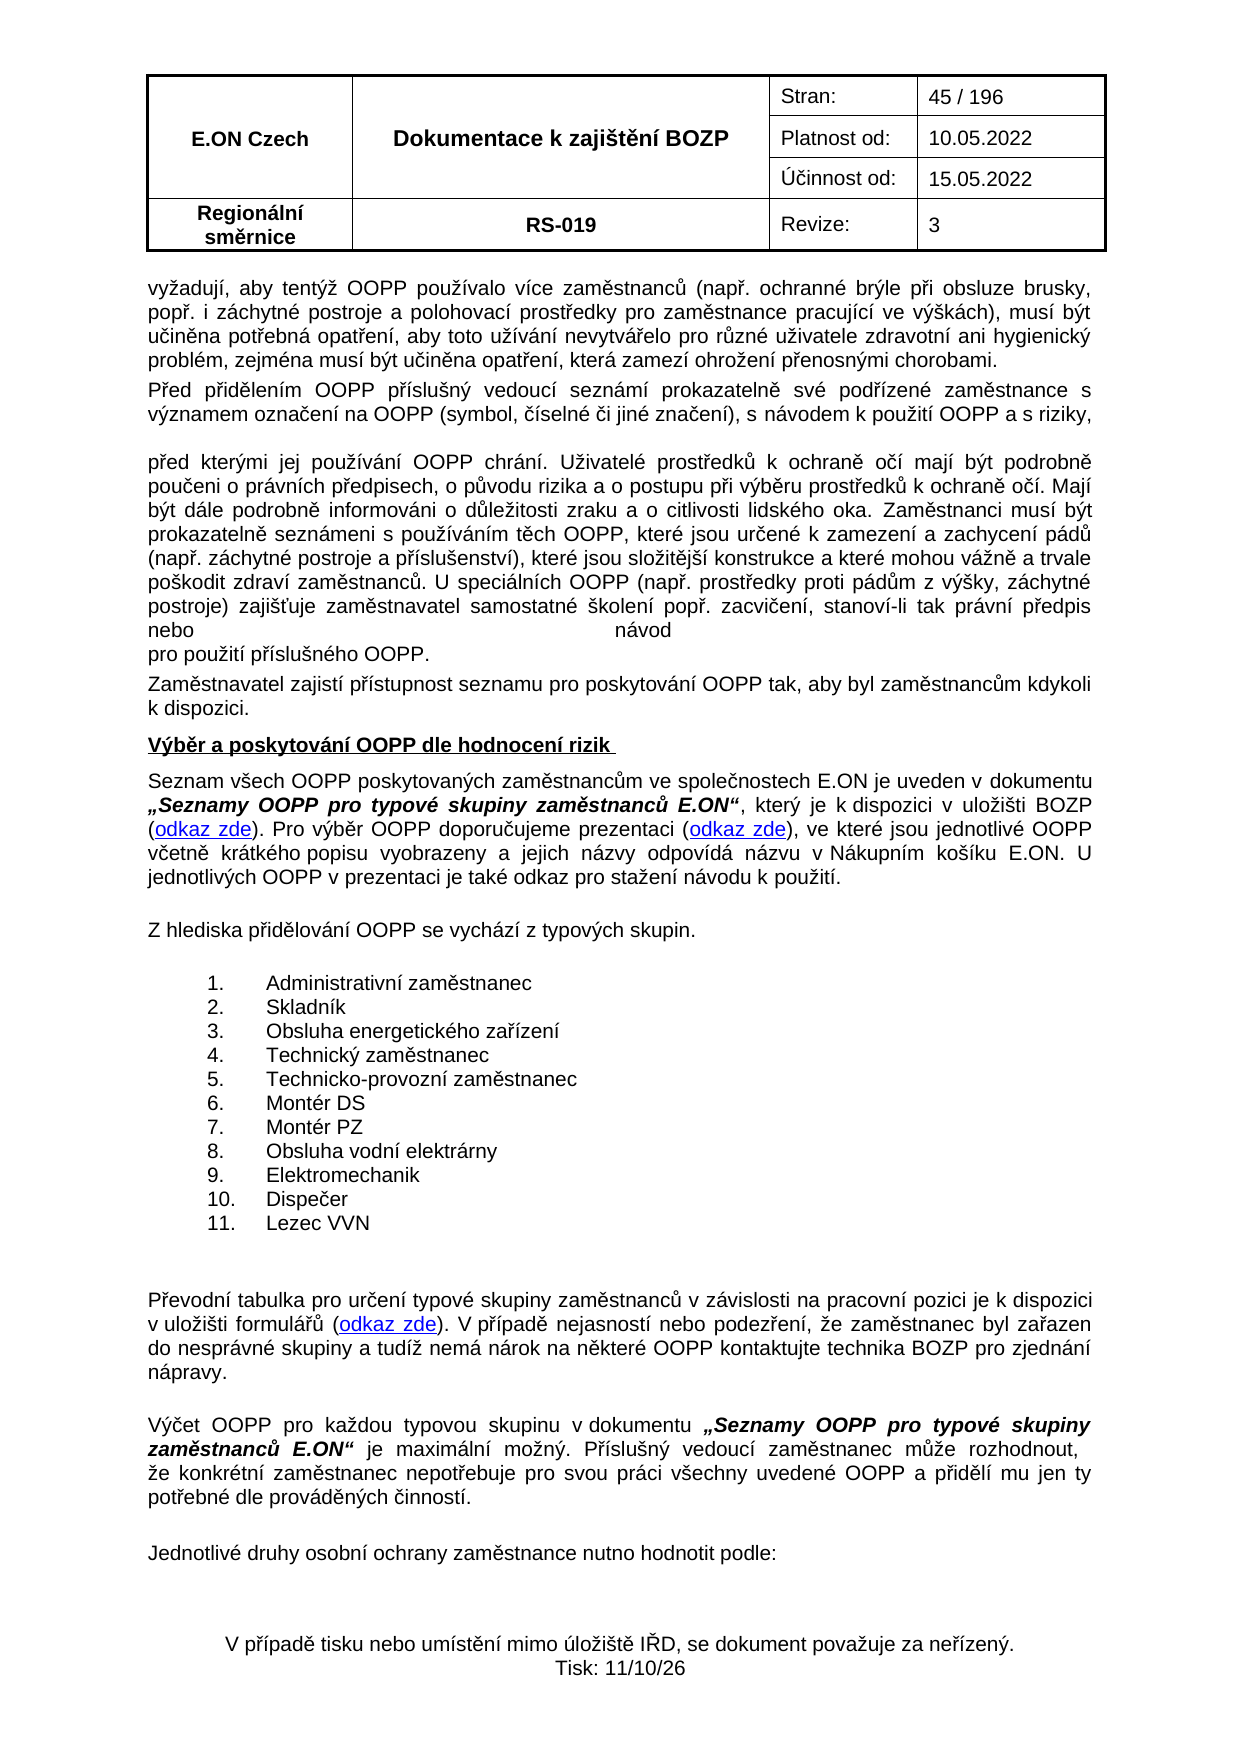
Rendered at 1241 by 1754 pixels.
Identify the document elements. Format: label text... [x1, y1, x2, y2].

text Před přidělením OOPP příslušný vedoucí seznámí prokazatelně své podřízené zaměstnance s významem označení na OOPP (symbol, číselné či jiné značení), s návodem k použití OOPP a s riziky, před kterými jej používání OOPP chrání. Uživatelé prostředků k ochraně očí mají být podrobně poučeni o právních předpisech, o původu rizika a o postupu při výběru prostředků k ochraně očí. Mají být dále podrobně informováni o důležitosti zraku a o citlivosti lidského oka. Zaměstnanci musí být prokazatelně seznámeni s používáním těch OOPP, které jsou určené k zamezení a zachycení pádů (např. záchytné postroje a příslušenství), které jsou složitější konstrukce a které mohou vážně a trvale poškodit zdraví zaměstnanců. U speciálních OOPP (např. prostředky proti pádům z výšky, záchytné postroje) zajišťuje zaměstnavatel samostatné školení popř. zacvičení, stanoví-li tak právní předpis nebo návod pro použití příslušného OOPP. [148, 378, 1092, 666]
list Skladník [207, 995, 1092, 1019]
text Z hlediska přidělování OOPP se vychází z typových skupin. [148, 918, 1092, 942]
list Montér DS [207, 1091, 1092, 1115]
list Technicko-provozní zaměstnanec [207, 1067, 1092, 1091]
text Seznam všech OOPP poskytovaných zaměstnancům ve společnostech E.ON je uveden v dokumentu „Seznamy OOPP pro typové skupiny zaměstnanců E.ON“, který je k dispozici v uložišti BOZP (odkaz zde). Pro výběr OOPP doporučujeme prezentaci (odkaz zde), ve které jsou jednotlivé OOPP včetně krátkého popisu vyobrazeny a jejich názvy odpovídá názvu v Nákupním košíku E.ON. U jednotlivých OOPP v prezentaci je také odkaz pro stažení návodu k použití. [148, 769, 1092, 889]
text Výčet OOPP pro každou typovou skupinu v dokumentu „Seznamy OOPP pro typové skupiny zaměstnanců E.ON“ je maximální možný. Příslušný vedoucí zaměstnanec může rozhodnout, že konkrétní zaměstnanec nepotřebuje pro svou práci všechny uvedené OOPP a přidělí mu jen ty potřebné dle prováděných činností. [148, 1413, 1092, 1508]
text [148, 276, 1092, 372]
list Montér PZ [207, 1115, 1092, 1139]
list Obsluha energetického zařízení [207, 1019, 1092, 1043]
title Výběr a poskytování OOPP dle hodnocení rizik [148, 732, 1092, 756]
list Elektromechanik [207, 1163, 1092, 1187]
list Technický zaměstnanec [207, 1043, 1092, 1067]
list Dispečer [207, 1187, 1092, 1211]
list Administrativní zaměstnanec [207, 971, 1092, 995]
text Převodní tabulka pro určení typové skupiny zaměstnanců v závislosti na pracovní pozici je k dispozici v uložišti formulářů (odkaz zde). V případě nejasností nebo podezření, že zaměstnanec byl zařazen do nesprávné skupiny a tudíž nemá nárok na některé OOPP kontaktujte technika BOZP pro zjednání nápravy. [148, 1288, 1092, 1383]
list Lezec VVN [207, 1211, 1092, 1234]
text Zaměstnavatel zajistí přístupnost seznamu pro poskytování OOPP tak, aby byl zaměstnancům kdykoli k dispozici. [148, 672, 1092, 720]
text Jednotlivé druhy osobní ochrany zaměstnance nutno hodnotit podle: [148, 1541, 1092, 1565]
list Obsluha vodní elektrárny [207, 1139, 1092, 1163]
